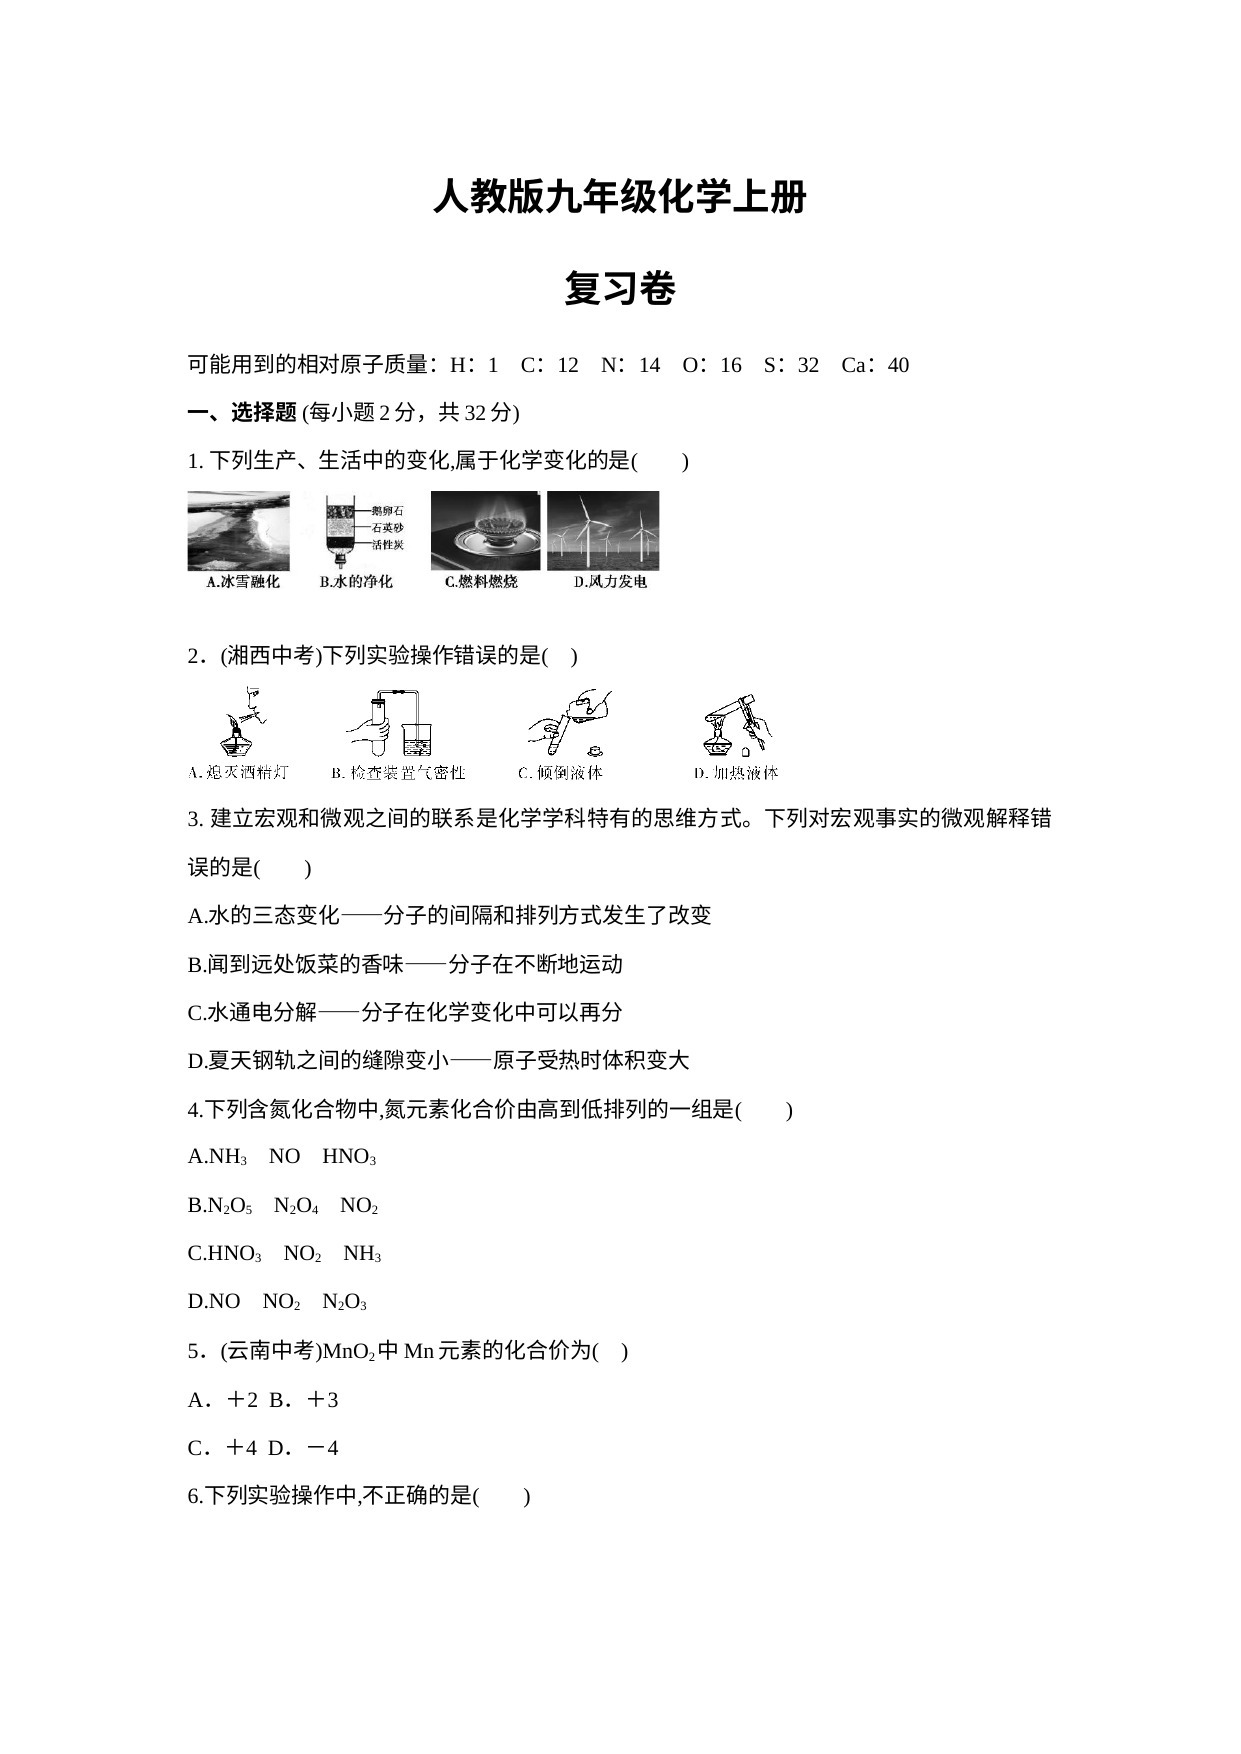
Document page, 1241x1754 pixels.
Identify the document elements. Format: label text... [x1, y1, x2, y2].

text B.N2O5 N2O4 NO2 [187, 1188, 1053, 1221]
text 1. 下列生产、生活中的变化,属于化学变化的是( ) [187, 443, 1053, 475]
text C.HNO3 NO2 NH3 [187, 1236, 1053, 1269]
text 复习卷 [187, 254, 1053, 319]
text 3. 建立宏观和微观之间的联系是化学学科特有的思维方式。下列对宏观事实的微观解释错误的是( ) [187, 801, 1053, 882]
text 人教版九年级化学上册 [187, 162, 1053, 227]
text 6.下列实验操作中,不正确的是( ) [187, 1478, 1053, 1511]
picture [187, 686, 800, 780]
text A．＋2 B．＋3 [187, 1381, 1053, 1414]
picture [187, 491, 660, 592]
text A.NH3 NO HNO3 [187, 1140, 1053, 1172]
text A.水的三态变化——分子的间隔和排列方式发生了改变 [187, 898, 1053, 931]
text C.水通电分解——分子在化学变化中可以再分 [187, 995, 1053, 1027]
text D.夏天钢轨之间的缝隙变小——原子受热时体积变大 [187, 1043, 1053, 1076]
text D.NO NO2 N2O3 [187, 1285, 1053, 1317]
text C．＋4 D．－4 [187, 1430, 1053, 1462]
text 可能用到的相对原子质量：H：1 C：12 N：14 O：16 S：32 Ca：40 [187, 346, 1053, 379]
text 一、选择题 (每小题2分，共32分) [187, 394, 1053, 427]
text B.闻到远处饭菜的香味——分子在不断地运动 [187, 946, 1053, 979]
text 2．(湘西中考)下列实验操作错误的是( ) [187, 638, 1053, 671]
text 4.下列含氮化合物中,氮元素化合价由高到低排列的一组是( ) [187, 1091, 1053, 1124]
text 5．(云南中考)MnO2中Mn元素的化合价为( ) [187, 1333, 1053, 1366]
